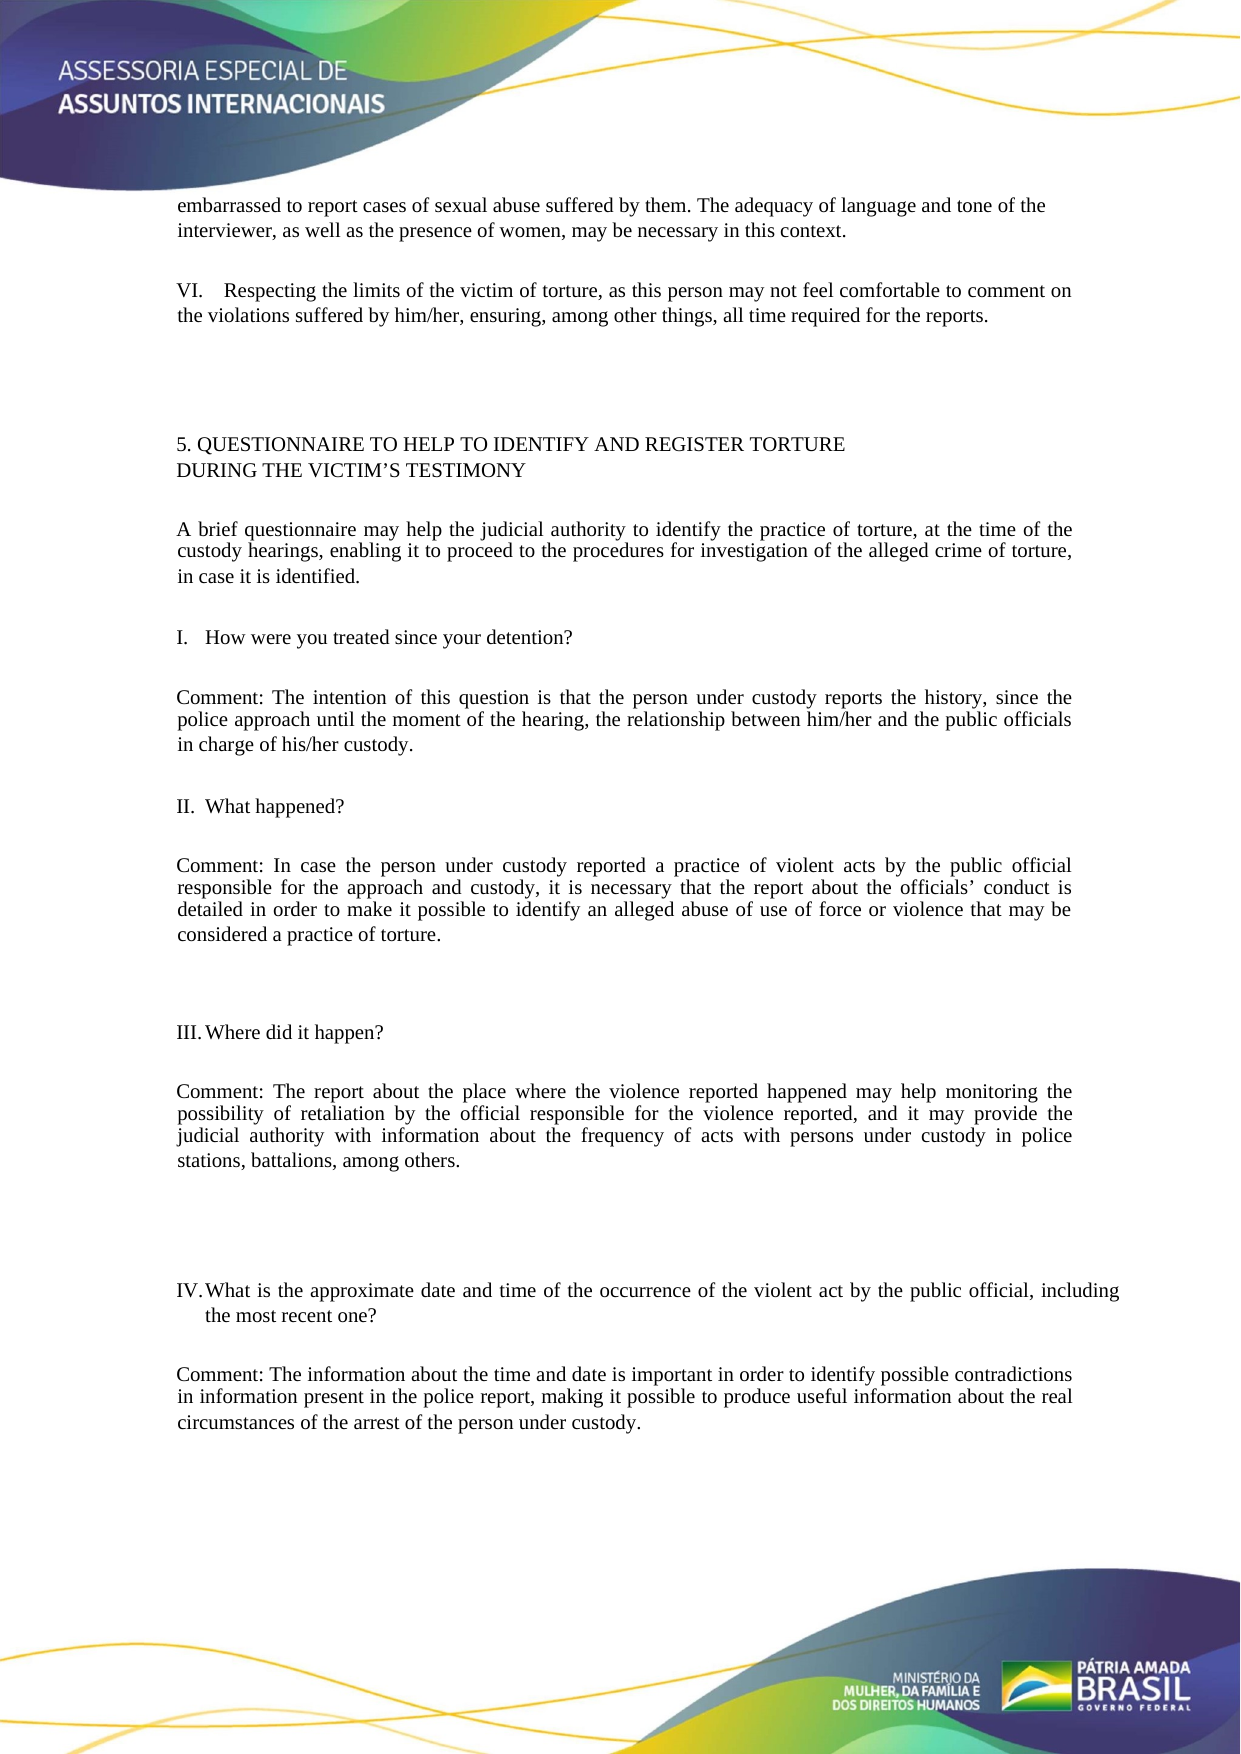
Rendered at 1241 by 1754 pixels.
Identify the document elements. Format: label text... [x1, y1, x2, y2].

list What is the approximate date and time of the occurrence of the violent act by the public official, including the most recent one? [176, 1279, 1121, 1328]
text Comment: The report about the place where the violence reported happened may help monitoring the possibility of retaliation by the official responsible for the violence reported, and it may provide the judicial authority with information about the frequency of acts with persons under custody in police stations, battalions, among others. [176, 1081, 1074, 1173]
text DURING THE VICTIM’S TESTIMONY [176, 460, 1121, 482]
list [176, 143, 1074, 243]
text Comment: The information about the time and date is important in order to identify possible contradictions in information present in the police report, making it possible to produce useful information about the real circumstances of the arrest of the person under custody. [176, 1364, 1074, 1434]
list Where did it happen? [176, 1018, 1121, 1044]
text A brief questionnaire may help the judicial authority to identify the practice of torture, at the time of the custody hearings, enabling it to proceed to the procedures for investigation of the alleged crime of torture, in case it is identified. [176, 519, 1074, 589]
list What happened? [176, 792, 1121, 818]
picture [0, 0, 1241, 1754]
list How were you treated since your detention? [176, 624, 1121, 650]
list Respecting the limits of the victim of torture, as this person may not feel comfortable to comment on the violations suffered by him/her, ensuring, among other things, all time required for the reports. [176, 279, 1074, 328]
text Comment: The intention of this question is that the person under custody reports the history, since the police approach until the moment of the hearing, the relationship between him/her and the public officials in charge of his/her custody. [176, 687, 1074, 757]
text 5. QUESTIONNAIRE TO HELP TO IDENTIFY AND REGISTER TORTURE [176, 434, 1121, 456]
text Comment: In case the person under custody reported a practice of violent acts by the public official responsible for the approach and custody, it is necessary that the report about the officials’ conduct is detailed in order to make it possible to identify an alleged abuse of use of force or violence that may be considered a practice of torture. [176, 855, 1074, 947]
